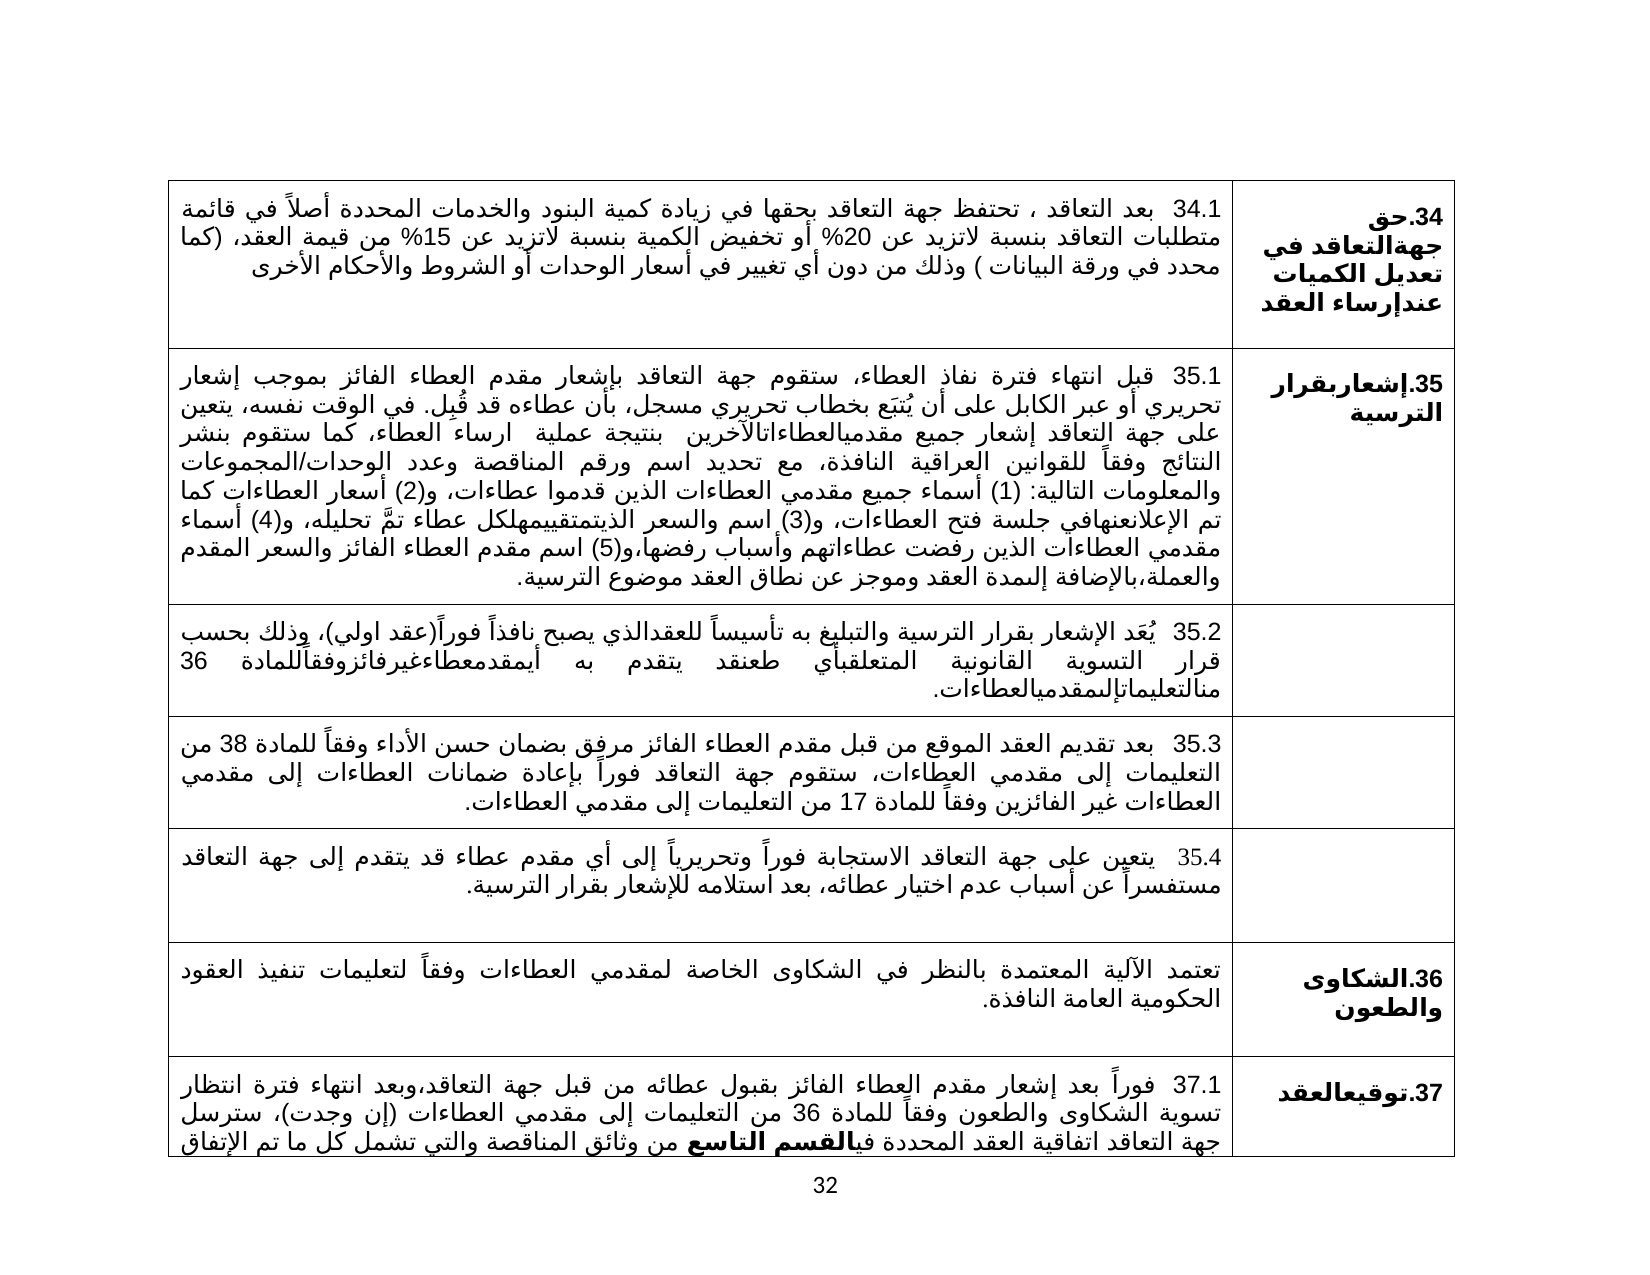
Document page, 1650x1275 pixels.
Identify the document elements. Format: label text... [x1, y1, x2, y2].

table_cell 35.4 يتعين على جهة التعاقد الاستجابة فوراً وتحريرياً إلى أي مقدم عطاء قد يتقدم إلى جهة التعاقد مستفسراً عن أسباب عدم اختيار عطائه، بعد استلامه للإشعار بقرار الترسية. [169, 829, 1232, 942]
table_cell 34.1 بعد التعاقد ، تحتفظ جهة التعاقد بحقها في زيادة كمية البنود والخدمات المحددة أصلاً في قائمة متطلبات التعاقد بنسبة لاتزيد عن 20% أو تخفيض الكمية بنسبة لاتزيد عن 15% من قيمة العقد، (كما محدد في ورقة البيانات ) وذلك من دون أي تغيير في أسعار الوحدات أو الشروط والأحكام الأخرى [169, 181, 1232, 347]
table_cell [1233, 717, 1454, 828]
table_cell 35.2 يُعَد الإشعار بقرار الترسية والتبليغ به تأسيساً للعقدالذي يصبح نافذاً فوراً(عقد اولي)، وذلك بحسب قرار التسوية القانونية المتعلقبأي طعنقد يتقدم به أيمقدمعطاءغيرفائزوفقاًللمادة 36 منالتعليماتإلىمقدميالعطاءات. [169, 605, 1232, 716]
table_cell 34.حق جهةالتعاقد في تعديل الكميات عندإرساء العقد [1233, 181, 1454, 347]
table_cell [1233, 605, 1454, 716]
table_cell 36.الشكاوى والطعون [1233, 943, 1454, 1056]
table_cell تعتمد الآلية المعتمدة بالنظر في الشكاوى الخاصة لمقدمي العطاءات وفقاً لتعليمات تنفيذ العقود الحكومية العامة النافذة. [169, 943, 1232, 1056]
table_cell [169, 1057, 1232, 1156]
table_cell [1233, 829, 1454, 942]
table_cell 37.توقيعالعقد [1233, 1057, 1454, 1156]
table_cell 35.1 قبل انتهاء فترة نفاذ العطاء، ستقوم جهة التعاقد بإشعار مقدم العطاء الفائز بموجب إشعار تحريري أو عبر الكابل على أن يُتبَع بخطاب تحريري مسجل، بأن عطاءه قد قُبِل. في الوقت نفسه، يتعين على جهة التعاقد إشعار جميع مقدميالعطاءاتالآخرين بنتيجة عملية ارساء العطاء، كما ستقوم بنشر النتائج وفقاً للقوانين العراقية النافذة، مع تحديد اسم ورقم المناقصة وعدد الوحدات/المجموعات والمعلومات التالية: (1) أسماء جميع مقدمي العطاءات الذين قدموا عطاءات، و(2) أسعار العطاءات كما تم الإعلانعنهافي جلسة فتح العطاءات، و(3) اسم والسعر الذيتمتقييمهلكل عطاء تمَّ تحليله، و(4) أسماء مقدمي العطاءات الذين رفضت عطاءاتهم وأسباب رفضها،و(5) اسم مقدم العطاء الفائز والسعر المقدم والعملة،بالإضافة إلىمدة العقد وموجز عن نطاق العقد موضوع الترسية. [169, 349, 1232, 603]
table_cell 35.3 بعد تقديم العقد الموقع من قبل مقدم العطاء الفائز مرفق بضمان حسن الأداء وفقاً للمادة 38 من التعليمات إلى مقدمي العطاءات، ستقوم جهة التعاقد فوراً بإعادة ضمانات العطاءات إلى مقدمي العطاءات غير الفائزين وفقاً للمادة 17 من التعليمات إلى مقدمي العطاءات. [169, 717, 1232, 828]
table_cell 35.إشعاربقرار الترسية [1233, 349, 1454, 603]
